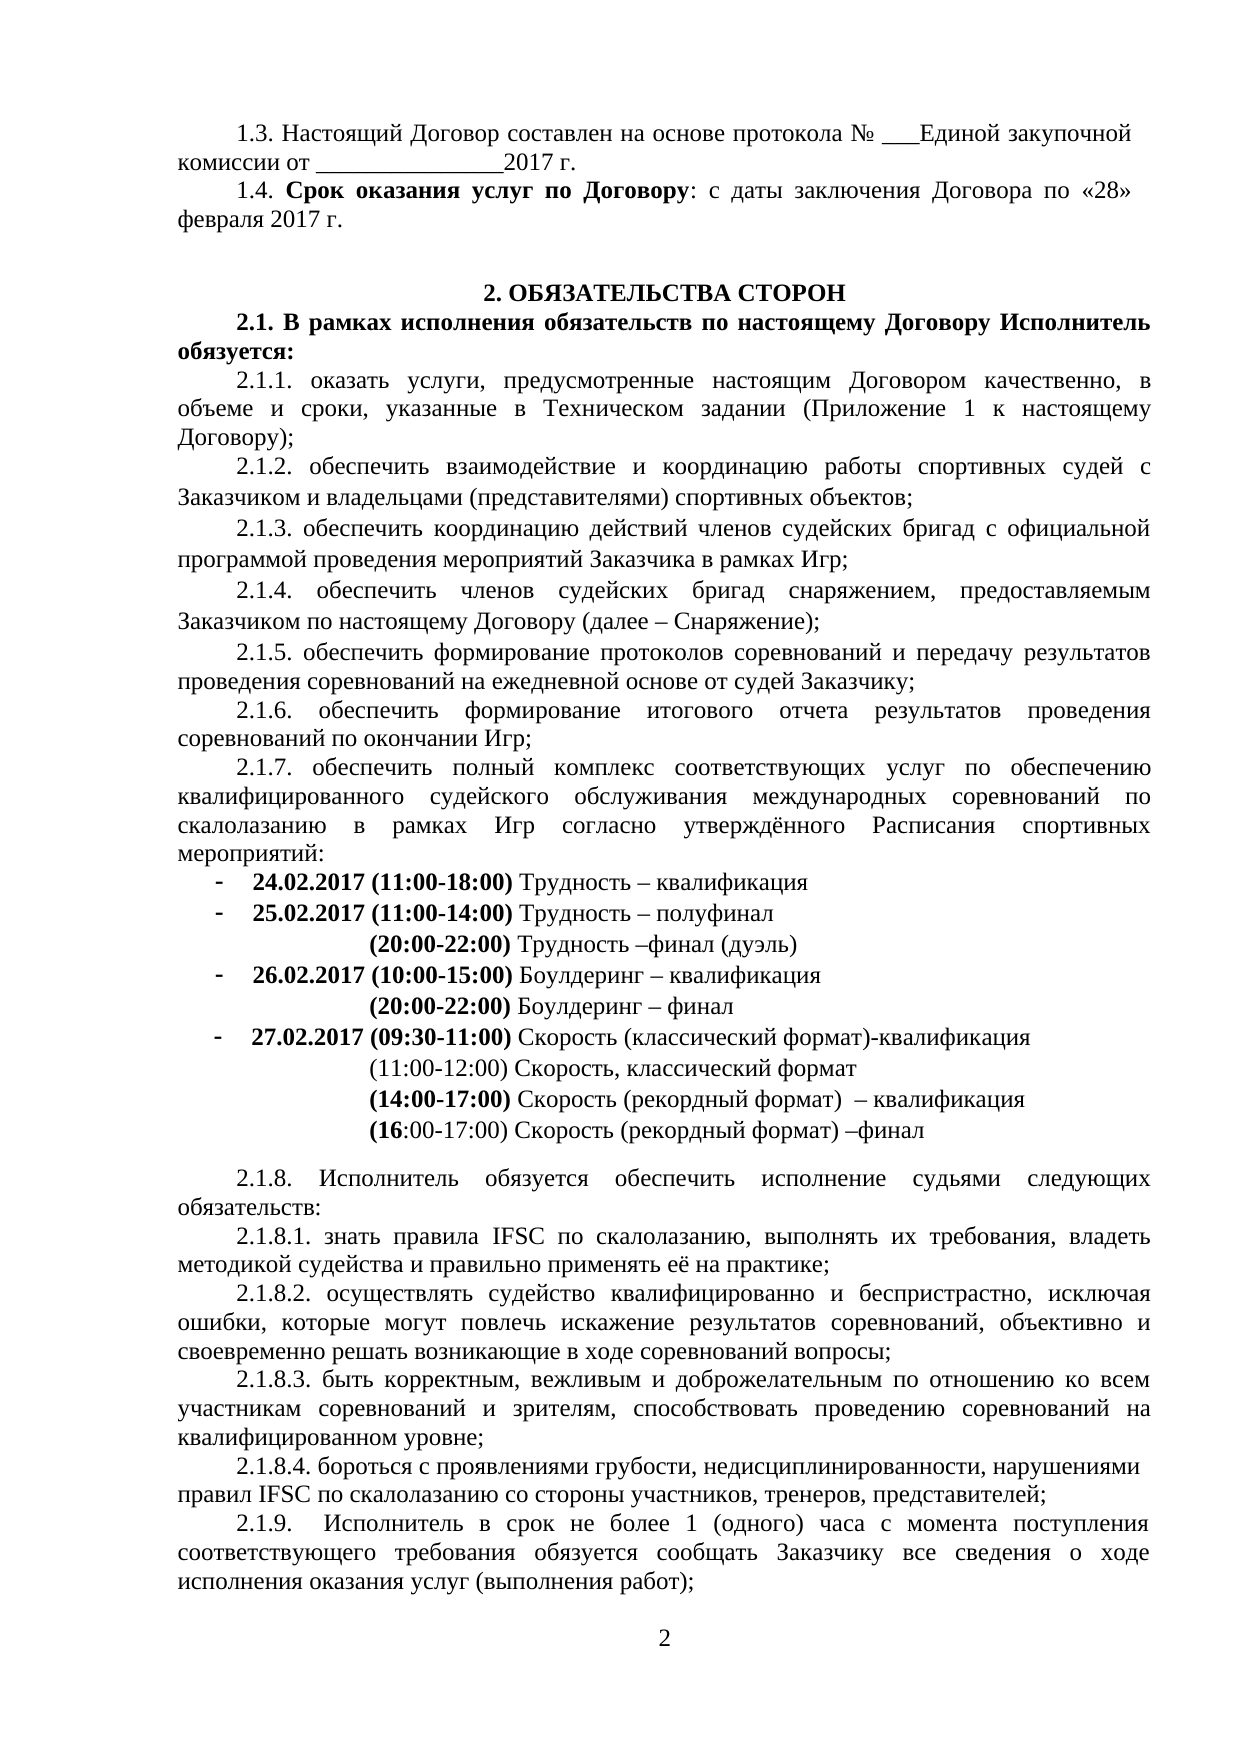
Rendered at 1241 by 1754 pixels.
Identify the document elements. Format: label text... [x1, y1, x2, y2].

text 2.1.1. оказать услуги, предусмотренные настоящим Договором качественно, в объеме и сроки, указанные в Техническом задании (Приложение 1 к настоящему Договору); [177, 365, 1152, 451]
list (20:00-22:00) Боулдеринг – финал [369, 991, 1152, 1020]
text правил IFSC по скалолазанию со стороны участников, тренеров, представителей; [177, 1479, 1152, 1508]
text 2.1.9. Исполнитель в срок не более 1 (одного) часа с момента поступления соответствующего требования обязуется сообщать Заказчику все сведения о ходе исполнения оказания услуг (выполнения работ); [177, 1508, 1150, 1594]
list (16:00-17:00) Скорость (рекордный формат) –финал [369, 1116, 1152, 1144]
text 1.3. Настоящий Договор составлен на основе протокола № ___Единой закупочной комиссии от _______________2017 г. [177, 118, 1132, 176]
list 2.1.2. обеспечить взаимодействие и координацию работы спортивных судей с Заказчиком и владельцами (представителями) спортивных объектов; [177, 451, 1152, 511]
list (14:00-17:00) Скорость (рекордный формат) – квалификация [369, 1084, 1152, 1113]
text 1.4. Срок оказания услуг по Договору: с даты заключения Договора по «28» февраля 2017 г. [177, 176, 1132, 233]
text 2. ОБЯЗАТЕЛЬСТВА СТОРОН [177, 278, 1152, 307]
text 2.1. В рамках исполнения обязательств по настоящему Договору Исполнитель обязуется: [177, 307, 1152, 365]
text 2.1.5. обеспечить формирование протоколов соревнований и передачу результатов проведения соревнований на ежедневной основе от судей Заказчику; [177, 637, 1152, 695]
text 2.1.8. Исполнитель обязуется обеспечить исполнение судьями следующих обязательств: [177, 1163, 1152, 1221]
text 2.1.8.4. бороться с проявлениями грубости, недисциплинированности, нарушениями [177, 1451, 1152, 1479]
text 2.1.8.3. быть корректным, вежливым и доброжелательным по отношению ко всем участникам соревнований и зрителям, способствовать проведению соревнований на квалифицированном уровне; [177, 1364, 1152, 1451]
list 24.02.2017 (11:00-18:00) Трудность – квалификация [215, 867, 1158, 896]
list 25.02.2017 (11:00-14:00) Трудность – полуфинал [215, 898, 1152, 927]
text 2.1.4. обеспечить членов судейских бригад снаряжением, предоставляемым Заказчиком по настоящему Договору (далее – Снаряжение); [177, 575, 1152, 635]
text 2.1.7. обеспечить полный комплекс соответствующих услуг по обеспечению квалифицированного судейского обслуживания международных соревнований по скалолазанию в рамках Игр согласно утверждённого Расписания спортивных мероприятий: [177, 752, 1152, 867]
text 2.1.8.1. знать правила IFSC по скалолазанию, выполнять их требования, владеть методикой судейства и правильно применять её на практике; [177, 1221, 1152, 1278]
list (11:00-12:00) Скорость, классический формат [369, 1053, 1152, 1082]
list (20:00-22:00) Трудность –финал (дуэль) [369, 929, 1152, 958]
list 27.02.2017 (09:30-11:00) Скорость (классический формат)-квалификация [213, 1022, 1152, 1051]
list 26.02.2017 (10:00-15:00) Боулдеринг – квалификация [215, 960, 1152, 989]
text 2.1.6. обеспечить формирование итогового отчета результатов проведения соревнований по окончании Игр; [177, 695, 1152, 752]
text 2.1.8.2. осуществлять судейство квалифицированно и беспристрастно, исключая ошибки, которые могут повлечь искажение результатов соревнований, объективно и своевременно решать возникающие в ходе соревнований вопросы; [177, 1278, 1152, 1364]
text 2.1.3. обеспечить координацию действий членов судейских бригад с официальной программой проведения мероприятий Заказчика в рамках Игр; [177, 513, 1152, 573]
